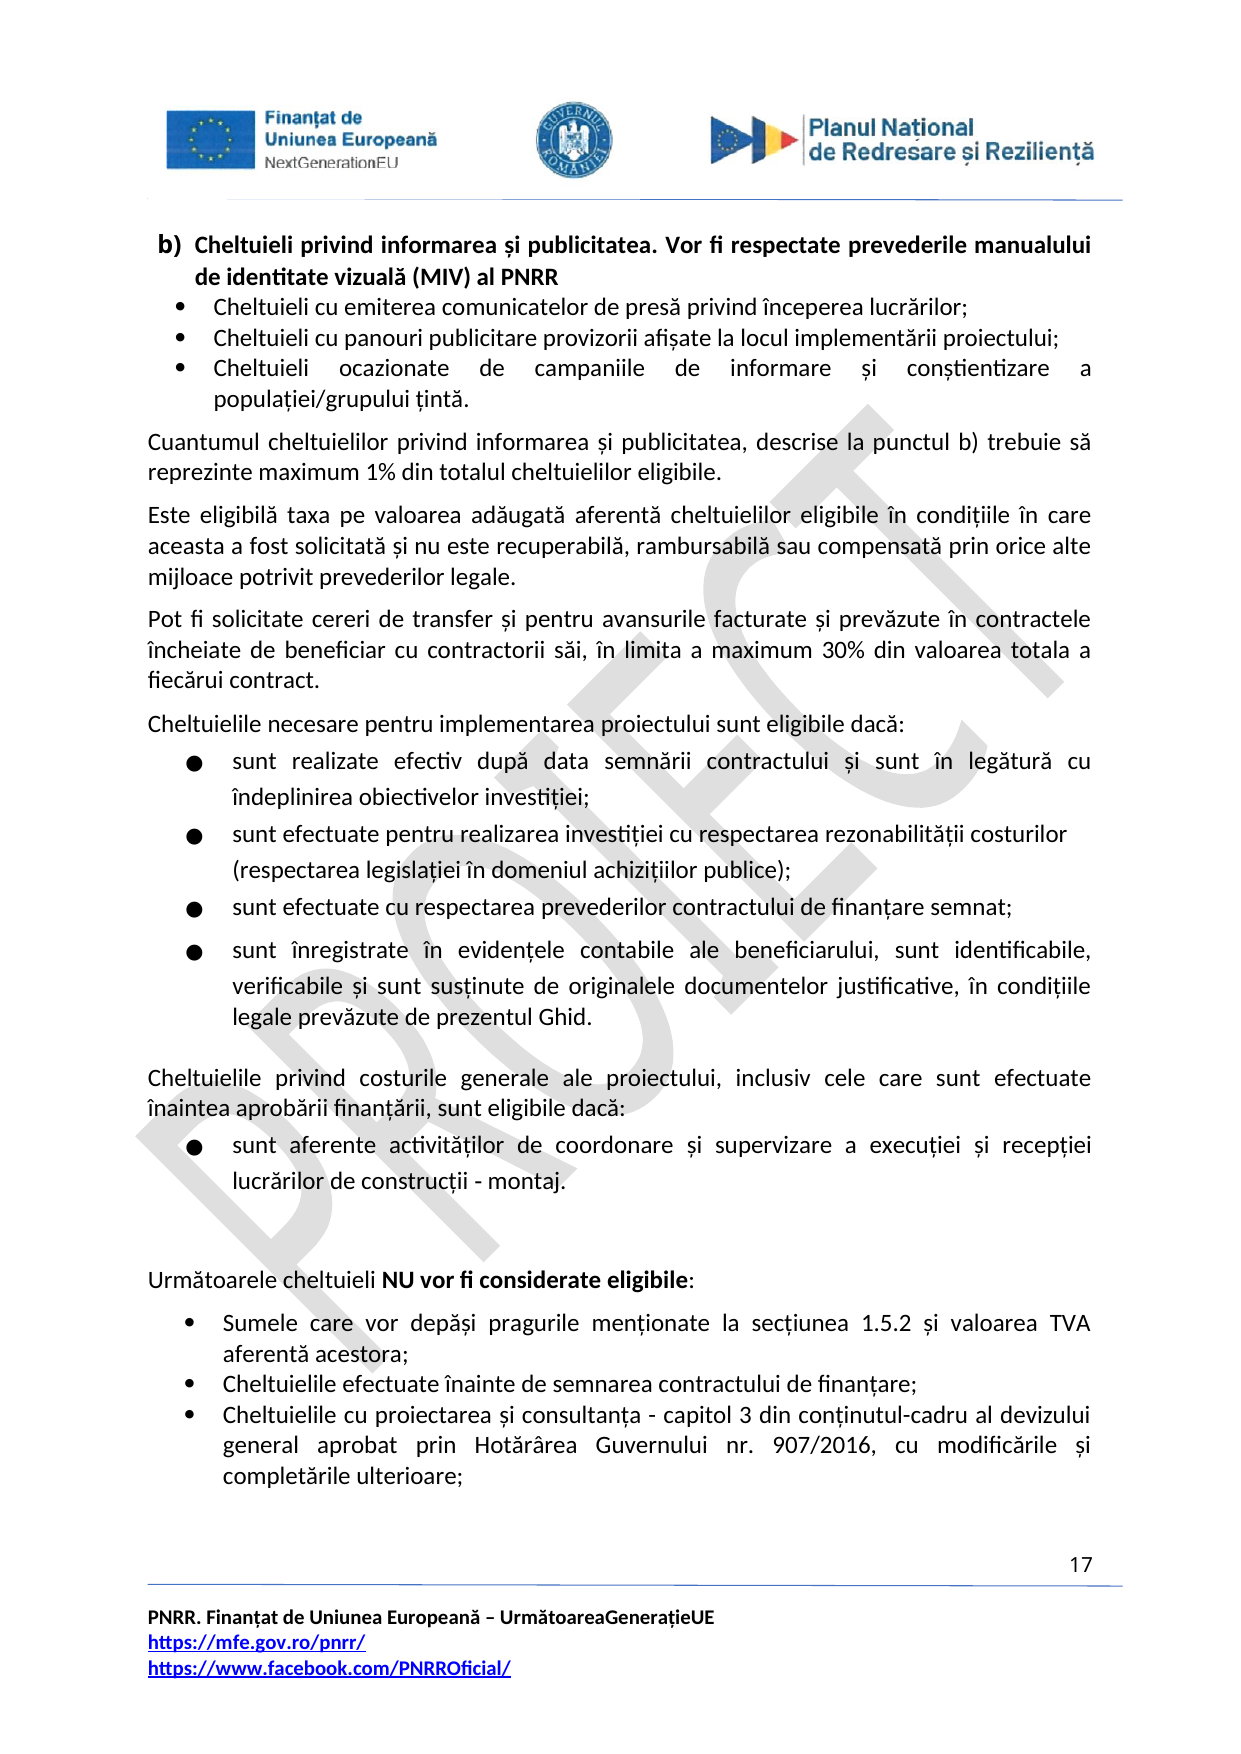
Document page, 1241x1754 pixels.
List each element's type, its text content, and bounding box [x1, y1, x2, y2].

list sunt efectuate pentru realizarea investiţiei cu respectarea rezonabilităţii costurilor (respectarea legislației în domeniul achizițiilor publice); [185, 811, 1093, 885]
text Este eligibilă taxa pe valoarea adăugată aferentă cheltuielilor eligibile în condițiile în care aceasta a fost solicitată și nu este recuperabilă, rambursabilă sau compensată prin orice alte mijloace potrivit prevederilor legale. [148, 499, 1093, 591]
text Cuantumul cheltuielilor privind informarea și publicitatea, descrise la punctul b) trebuie să reprezinte maximum 1% din totalul cheltuielilor eligibile. [148, 426, 1093, 487]
list Cheltuieli privind informarea și publicitatea. Vor fi respectate prevederile manualului de identitate vizuală (MIV) al PNRR [157, 227, 1093, 291]
list sunt efectuate cu respectarea prevederilor contractului de finanţare semnat; [185, 885, 1093, 927]
list sunt realizate efectiv după data semnării contractului și sunt în legătură cu îndeplinirea obiectivelor investiției; [185, 738, 1093, 811]
text Pot fi solicitate cereri de transfer și pentru avansurile facturate și prevăzute în contractele încheiate de beneficiar cu contractorii săi, în limita a maximum 30% din valoarea totala a fiecărui contract. [148, 604, 1093, 695]
list Cheltuielile cu proiectarea și consultanța - capitol 3 din conținutul-cadru al devizului general aprobat prin Hotărârea Guvernului nr. 907/2016, cu modificările și completările ulterioare; [185, 1399, 1093, 1491]
list Sumele care vor depăși pragurile menționate la secțiunea 1.5.2 și valoarea TVA aferentă acestora; [185, 1307, 1093, 1368]
text Următoarele cheltuieli NU vor fi considerate eligibile: [148, 1264, 1093, 1295]
list Cheltuieli cu emiterea comunicatelor de presă privind începerea lucrărilor; [176, 291, 1093, 322]
list sunt înregistrate în evidențele contabile ale beneficiarului, sunt identificabile, verificabile și sunt susținute de originalele documentelor justificative, în condițiile legale prevăzute de prezentul Ghid. [185, 927, 1093, 1031]
text Cheltuielile privind costurile generale ale proiectului, inclusiv cele care sunt efectuate înaintea aprobării finanțării, sunt eligibile dacă: [148, 1062, 1093, 1123]
list Cheltuieli ocazionate de campaniile de informare și conștientizare a populației/grupului țintă. [176, 352, 1093, 413]
list Cheltuielile efectuate înainte de semnarea contractului de finanțare; [185, 1368, 1093, 1399]
list Cheltuieli cu panouri publicitare provizorii afișate la locul implementării proiectului; [176, 322, 1093, 352]
list sunt aferente activităților de coordonare şi supervizare a execuției şi recepției lucrărilor de construcții ‐ montaj. [185, 1123, 1093, 1196]
text Cheltuielile necesare pentru implementarea proiectului sunt eligibile dacă: [148, 708, 1093, 738]
picture [147, 73, 1123, 199]
